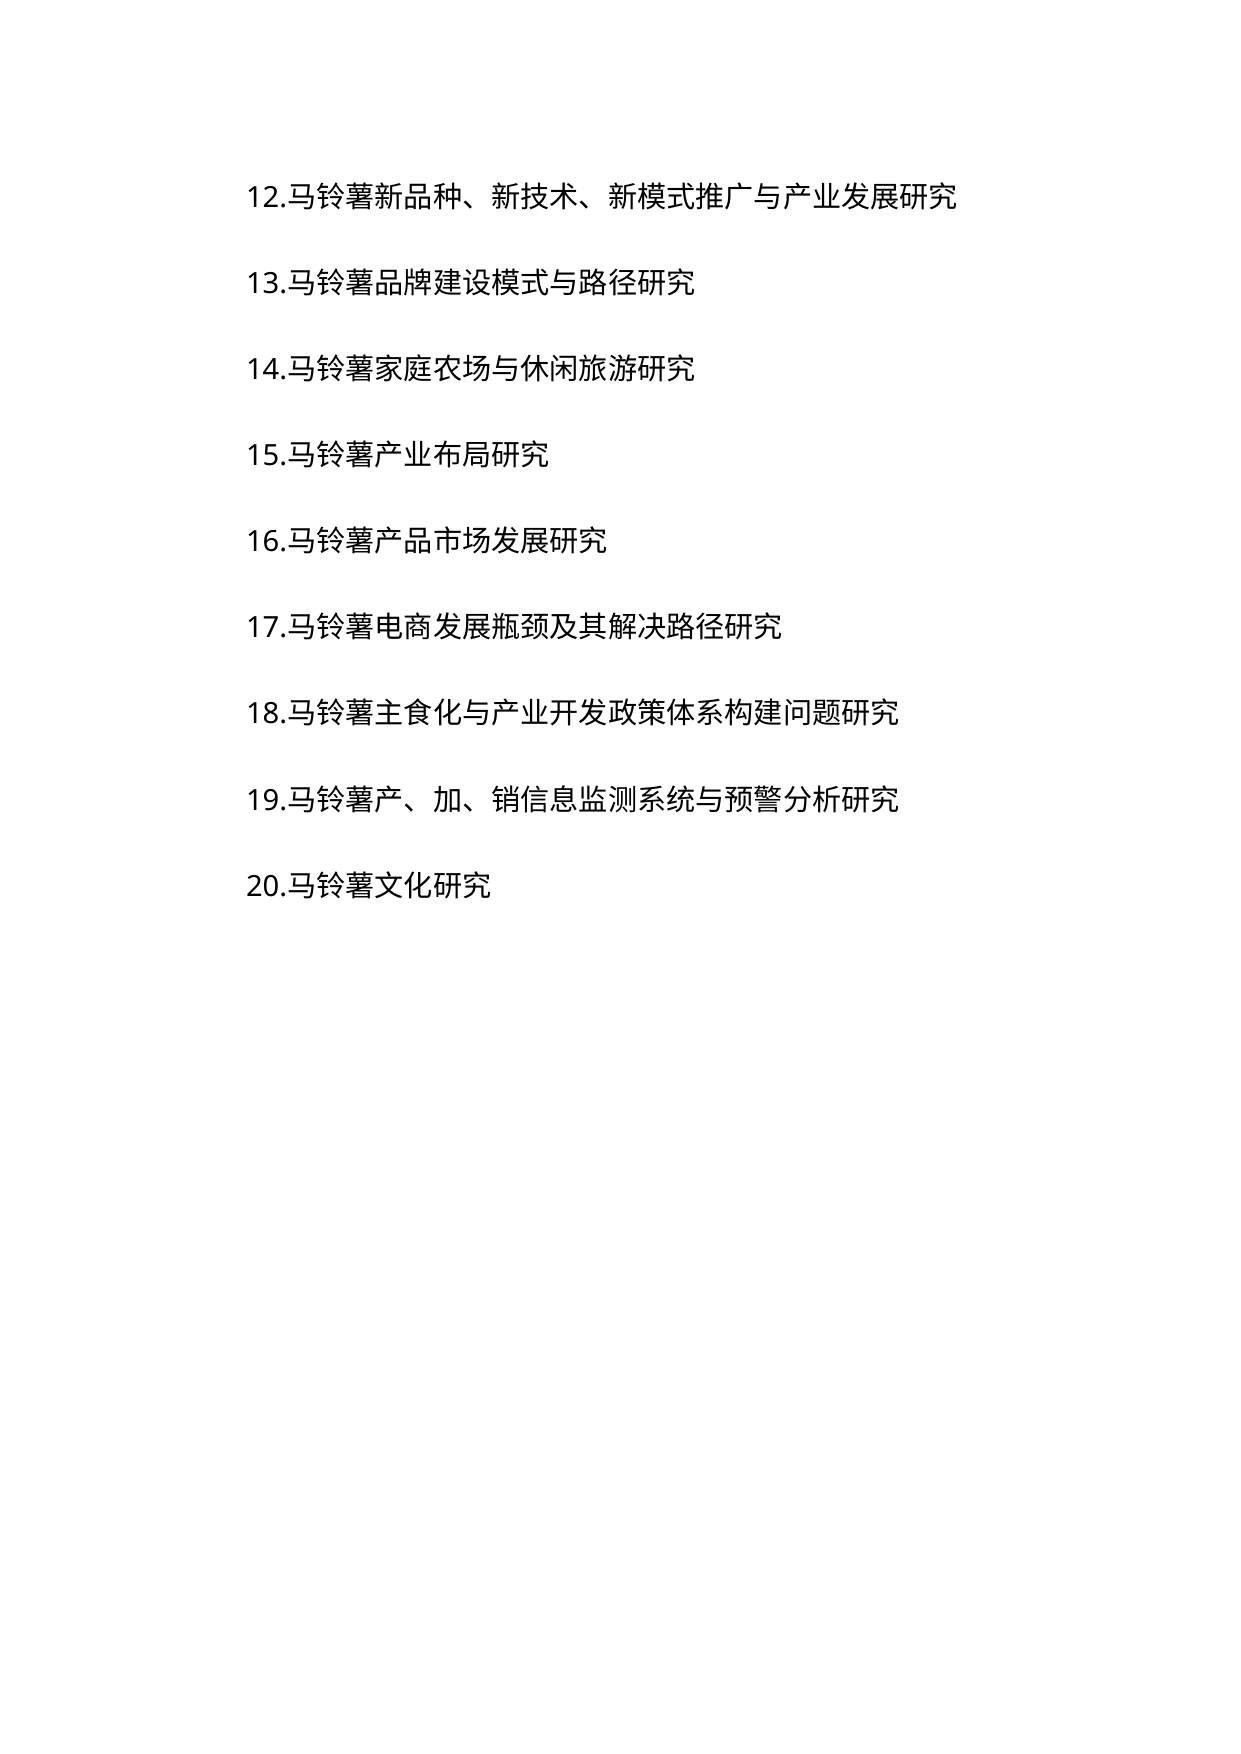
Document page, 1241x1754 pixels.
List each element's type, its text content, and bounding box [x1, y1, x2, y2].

text 12.马铃薯新品种、新技术、新模式推广与产业发展研究 [187, 162, 1053, 227]
text 17.马铃薯电商发展瓶颈及其解决路径研究 [187, 593, 1053, 658]
text 13.马铃薯品牌建设模式与路径研究 [187, 248, 1053, 313]
text 20.马铃薯文化研究 [187, 851, 1053, 916]
text 18.马铃薯主食化与产业开发政策体系构建问题研究 [187, 679, 1053, 744]
text 16.马铃薯产品市场发展研究 [187, 507, 1053, 572]
text 19.马铃薯产、加、销信息监测系统与预警分析研究 [187, 765, 1053, 830]
text 15.马铃薯产业布局研究 [187, 420, 1053, 485]
text 14.马铃薯家庭农场与休闲旅游研究 [187, 334, 1053, 399]
